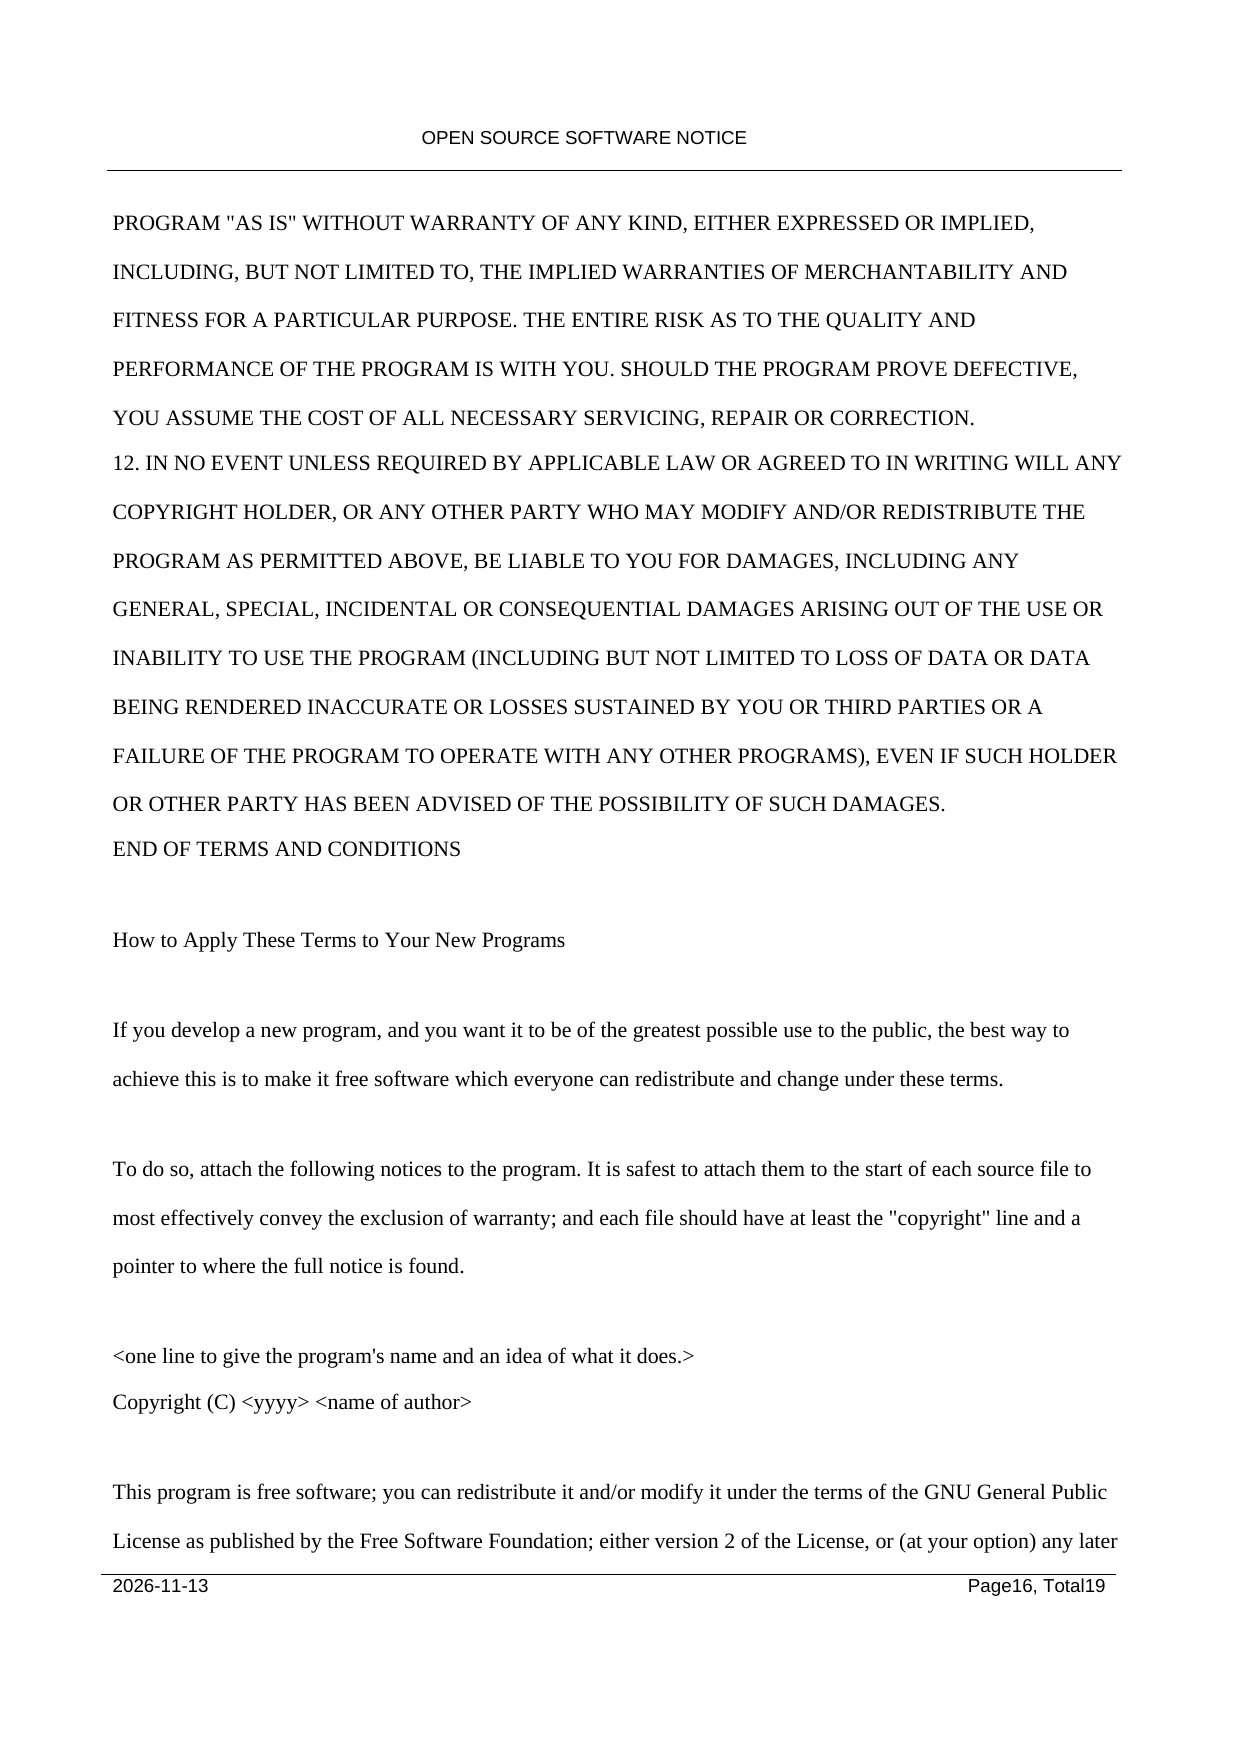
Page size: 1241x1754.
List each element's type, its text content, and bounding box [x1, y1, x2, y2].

text If you develop a new program, and you want it to be of the greatest possible use to the public, the best way to achieve this is to make it free software which everyone can redistribute and change under these terms. [112, 1013, 1128, 1094]
text <one line to give the program's name and an idea of what it does.> [112, 1340, 1128, 1372]
text 12. IN NO EVENT UNLESS REQUIRED BY APPLICABLE LAW OR AGREED TO IN WRITING WILL ANY COPYRIGHT HOLDER, OR ANY OTHER PARTY WHO MAY MODIFY AND/OR REDISTRIBUTE THE PROGRAM AS PERMITTED ABOVE, BE LIABLE TO YOU FOR DAMAGES, INCLUDING ANY GENERAL, SPECIAL, INCIDENTAL OR CONSEQUENTIAL DAMAGES ARISING OUT OF THE USE OR INABILITY TO USE THE PROGRAM (INCLUDING BUT NOT LIMITED TO LOSS OF DATA OR DATA BEING RENDERED INACCURATE OR LOSSES SUSTAINED BY YOU OR THIRD PARTIES OR A FAILURE OF THE PROGRAM TO OPERATE WITH ANY OTHER PROGRAMS), EVEN IF SUCH HOLDER OR OTHER PARTY HAS BEEN ADVISED OF THE POSSIBILITY OF SUCH DAMAGES. [112, 446, 1128, 820]
text Copyright (C) <yyyy> <name of author> [112, 1385, 1128, 1417]
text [112, 206, 1128, 434]
text How to Apply These Terms to Your New Programs [112, 923, 1128, 956]
text To do so, attach the following notices to the program. It is safest to attach them to the start of each source file to most effectively convey the exclusion of warranty; and each file should have at least the "copyright" line and a pointer to where the full notice is found. [112, 1152, 1128, 1282]
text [112, 1475, 1128, 1556]
text END OF TERMS AND CONDITIONS [112, 833, 1128, 865]
